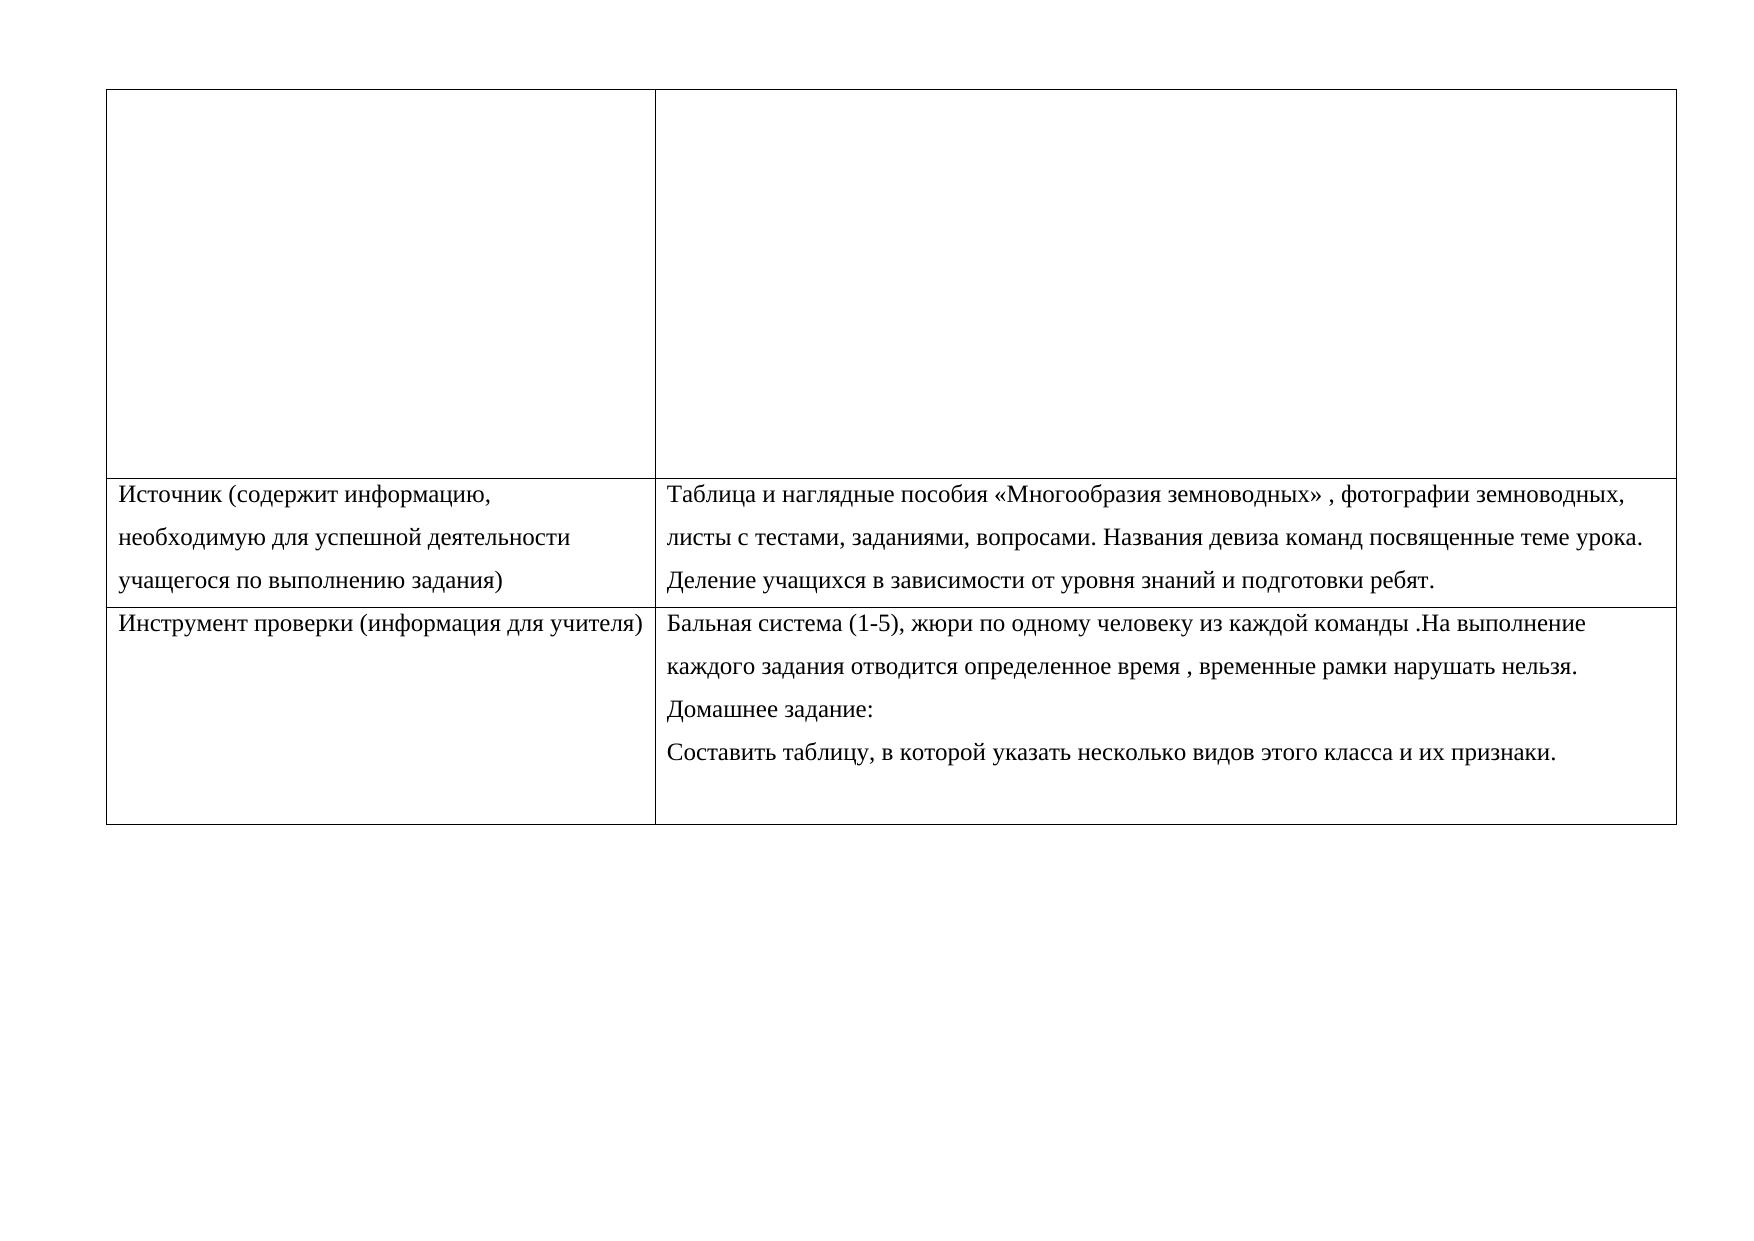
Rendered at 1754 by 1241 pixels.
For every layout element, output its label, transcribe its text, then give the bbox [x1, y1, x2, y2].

table_cell Бальная система (1-5), жюри по одному человеку из каждой команды .На выполнение каждого задания отводится определенное время , временные рамки нарушать нельзя. Домашнее задание: Составить таблицу, в которой указать несколько видов этого класса и их признаки. [656, 608, 1676, 823]
table_cell Источник (содержит информацию, необходимую для успешной деятельности учащегося по выполнению задания) [107, 479, 655, 607]
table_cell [107, 90, 655, 478]
table_cell Инструмент проверки (информация для учителя) [107, 608, 655, 823]
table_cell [656, 90, 1676, 478]
table_cell Таблица и наглядные пособия «Многообразия земноводных» , фотографии земноводных, листы с тестами, заданиями, вопросами. Названия девиза команд посвященные теме урока. Деление учащихся в зависимости от уровня знаний и подготовки ребят. [656, 479, 1676, 607]
